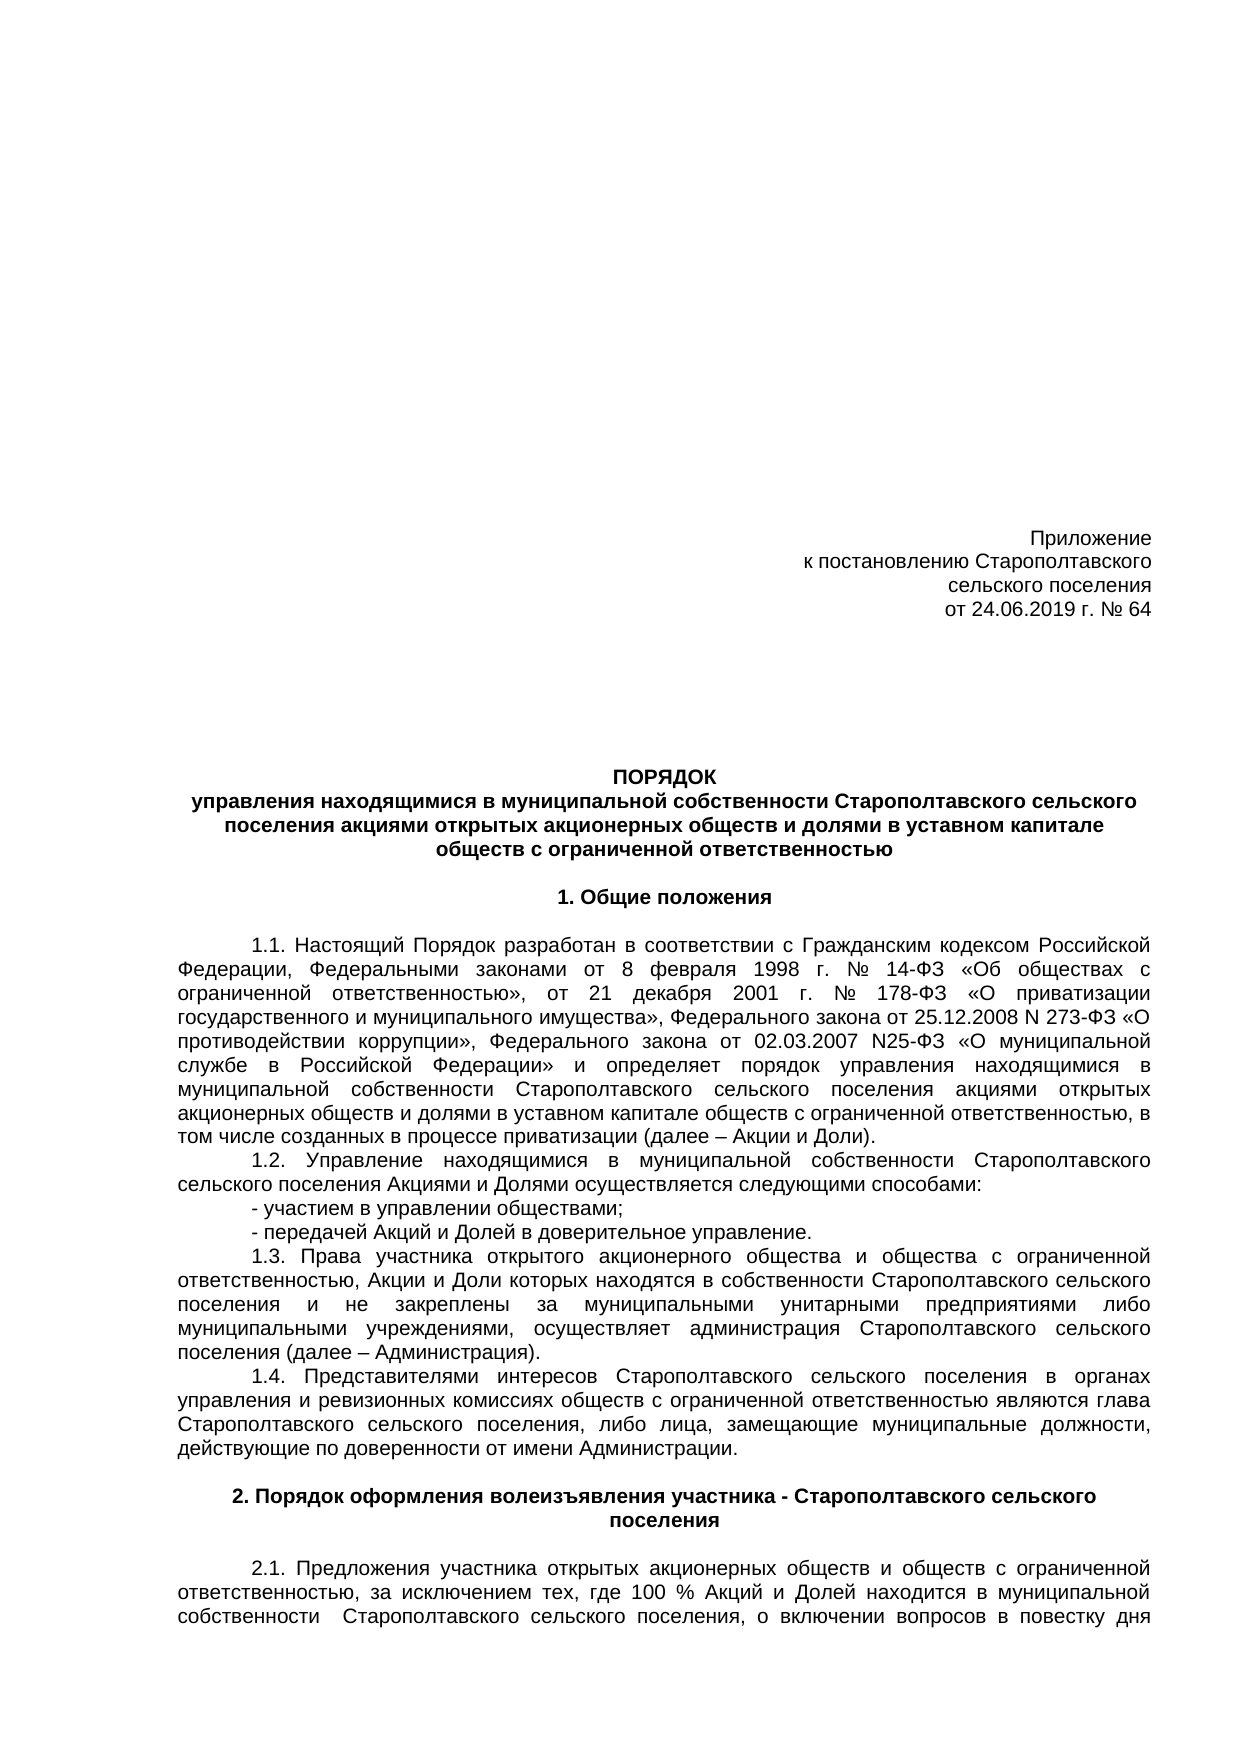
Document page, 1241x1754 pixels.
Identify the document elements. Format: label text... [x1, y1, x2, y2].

text от 24.06.2019 г. № 64 [251, 597, 1152, 621]
text 1.2. Управление находящимися в муниципальной собственности Старополтавского сельского поселения Акциями и Долями осуществляется следующими способами: [177, 1148, 1152, 1196]
text 1.3. Права участника открытого акционерного общества и общества с ограниченной ответственностью, Акции и Доли которых находятся в собственности Старополтавского сельского поселения и не закреплены за муниципальными унитарными предприятиями либо муниципальными учреждениями, осуществляет администрация Старополтавского сельского поселения (далее – Администрация). [177, 1244, 1152, 1364]
text к постановлению Старополтавского [251, 549, 1152, 573]
text 2. Порядок оформления волеизъявления участника - Старополтавского сельского поселения [177, 1484, 1152, 1532]
text управления находящимися в муниципальной собственности Старополтавского сельского поселения акциями открытых акционерных обществ и долями в уставном капитале обществ с ограниченной ответственностью [177, 789, 1152, 861]
text сельского поселения [251, 573, 1152, 597]
text 1. Общие положения [177, 885, 1152, 909]
text 1.4. Представителями интересов Старополтавского сельского поселения в органах управления и ревизионных комиссиях обществ с ограниченной ответственностью являются глава Старополтавского сельского поселения, либо лица, замещающие муниципальные должности, действующие по доверенности от имени Администрации. [177, 1364, 1152, 1460]
text - участием в управлении обществами; [177, 1196, 1152, 1220]
text 1.1. Настоящий Порядок разработан в соответствии с Гражданским кодексом Российской Федерации, Федеральными законами от 8 февраля . № 14-ФЗ «Об обществах с ограниченной ответственностью», от 21 декабря . № 178-ФЗ «О приватизации государственного и муниципального имущества», Федерального закона от 25.12.2008 N 273-ФЗ «О противодействии коррупции», Федерального закона от 02.03.2007 N25-ФЗ «О муниципальной службе в Российской Федерации» и определяет порядок управления находящимися в муниципальной собственности Старополтавского сельского поселения акциями открытых акционерных обществ и долями в уставном капитале обществ с ограниченной ответственностью, в том числе созданных в процессе приватизации (далее – Акции и Доли). [177, 933, 1152, 1148]
text Приложение [251, 525, 1152, 549]
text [177, 1556, 1152, 1627]
text - передачей Акций и Долей в доверительное управление. [177, 1220, 1152, 1244]
text ПОРЯДОК [177, 765, 1152, 789]
